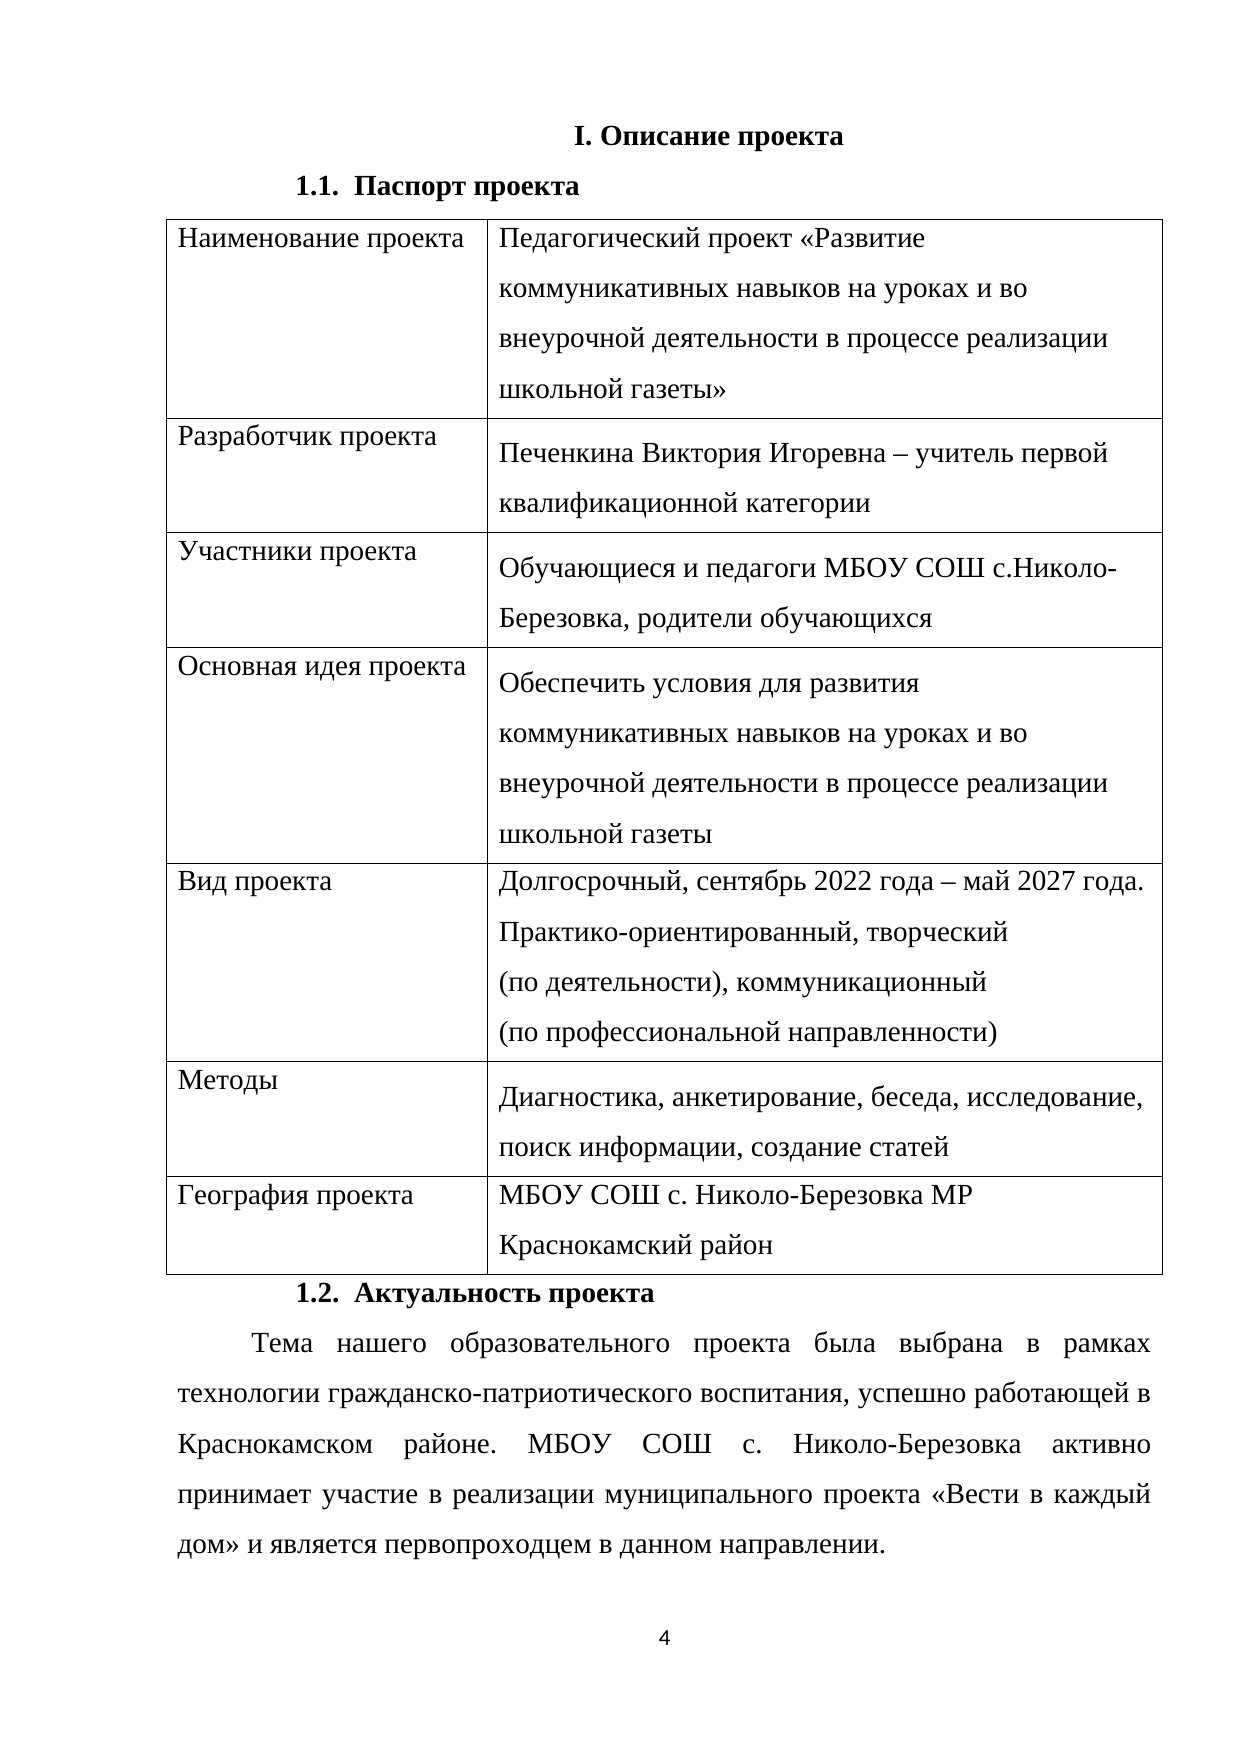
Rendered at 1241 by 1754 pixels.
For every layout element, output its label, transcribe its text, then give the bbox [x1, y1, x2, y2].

table_header Педагогический проект «Развитие коммуникативных навыков на уроках и во внеурочной деятельности в процессе реализации школьной газеты» [488, 220, 1162, 417]
table_cell Разработчик проекта [167, 419, 487, 532]
text Тема нашего образовательного проекта была выбрана в рамках технологии гражданско-патриотического воспитания, успешно работающей в Краснокамском районе. МБОУ СОШ с. Николо-Березовка активно принимает участие в реализации муниципального проекта «Вести в каждый дом» и является первопроходцем в данном направлении. [177, 1325, 1152, 1560]
list Паспорт проекта [295, 168, 1152, 202]
table_cell МБОУ СОШ с. Николо-Березовка МР Краснокамский район [488, 1177, 1162, 1274]
table_cell География проекта [167, 1177, 487, 1274]
table_cell Диагностика, анкетирование, беседа, исследование, поиск информации, создание статей [488, 1062, 1162, 1176]
table_cell Основная идея проекта [167, 648, 487, 862]
table_cell Обучающиеся и педагоги МБОУ СОШ с.Николо-Березовка, родители обучающихся [488, 533, 1162, 647]
table_cell Методы [167, 1062, 487, 1176]
table_cell Вид проекта [167, 864, 487, 1061]
list Актуальность проекта [295, 1275, 1152, 1308]
list Описание проекта [266, 118, 1152, 152]
table_cell Долгосрочный, сентябрь 2022 года – май 2027 года. Практико-ориентированный, творческий (по деятельности), коммуникационный (по профессиональной направленности) [488, 864, 1162, 1061]
table_cell Обеспечить условия для развития коммуникативных навыков на уроках и во внеурочной деятельности в процессе реализации школьной газеты [488, 648, 1162, 862]
table_header Наименование проекта [167, 220, 487, 417]
table_cell Печенкина Виктория Игоревна – учитель первой квалификационной категории [488, 419, 1162, 532]
table_cell Участники проекта [167, 533, 487, 647]
